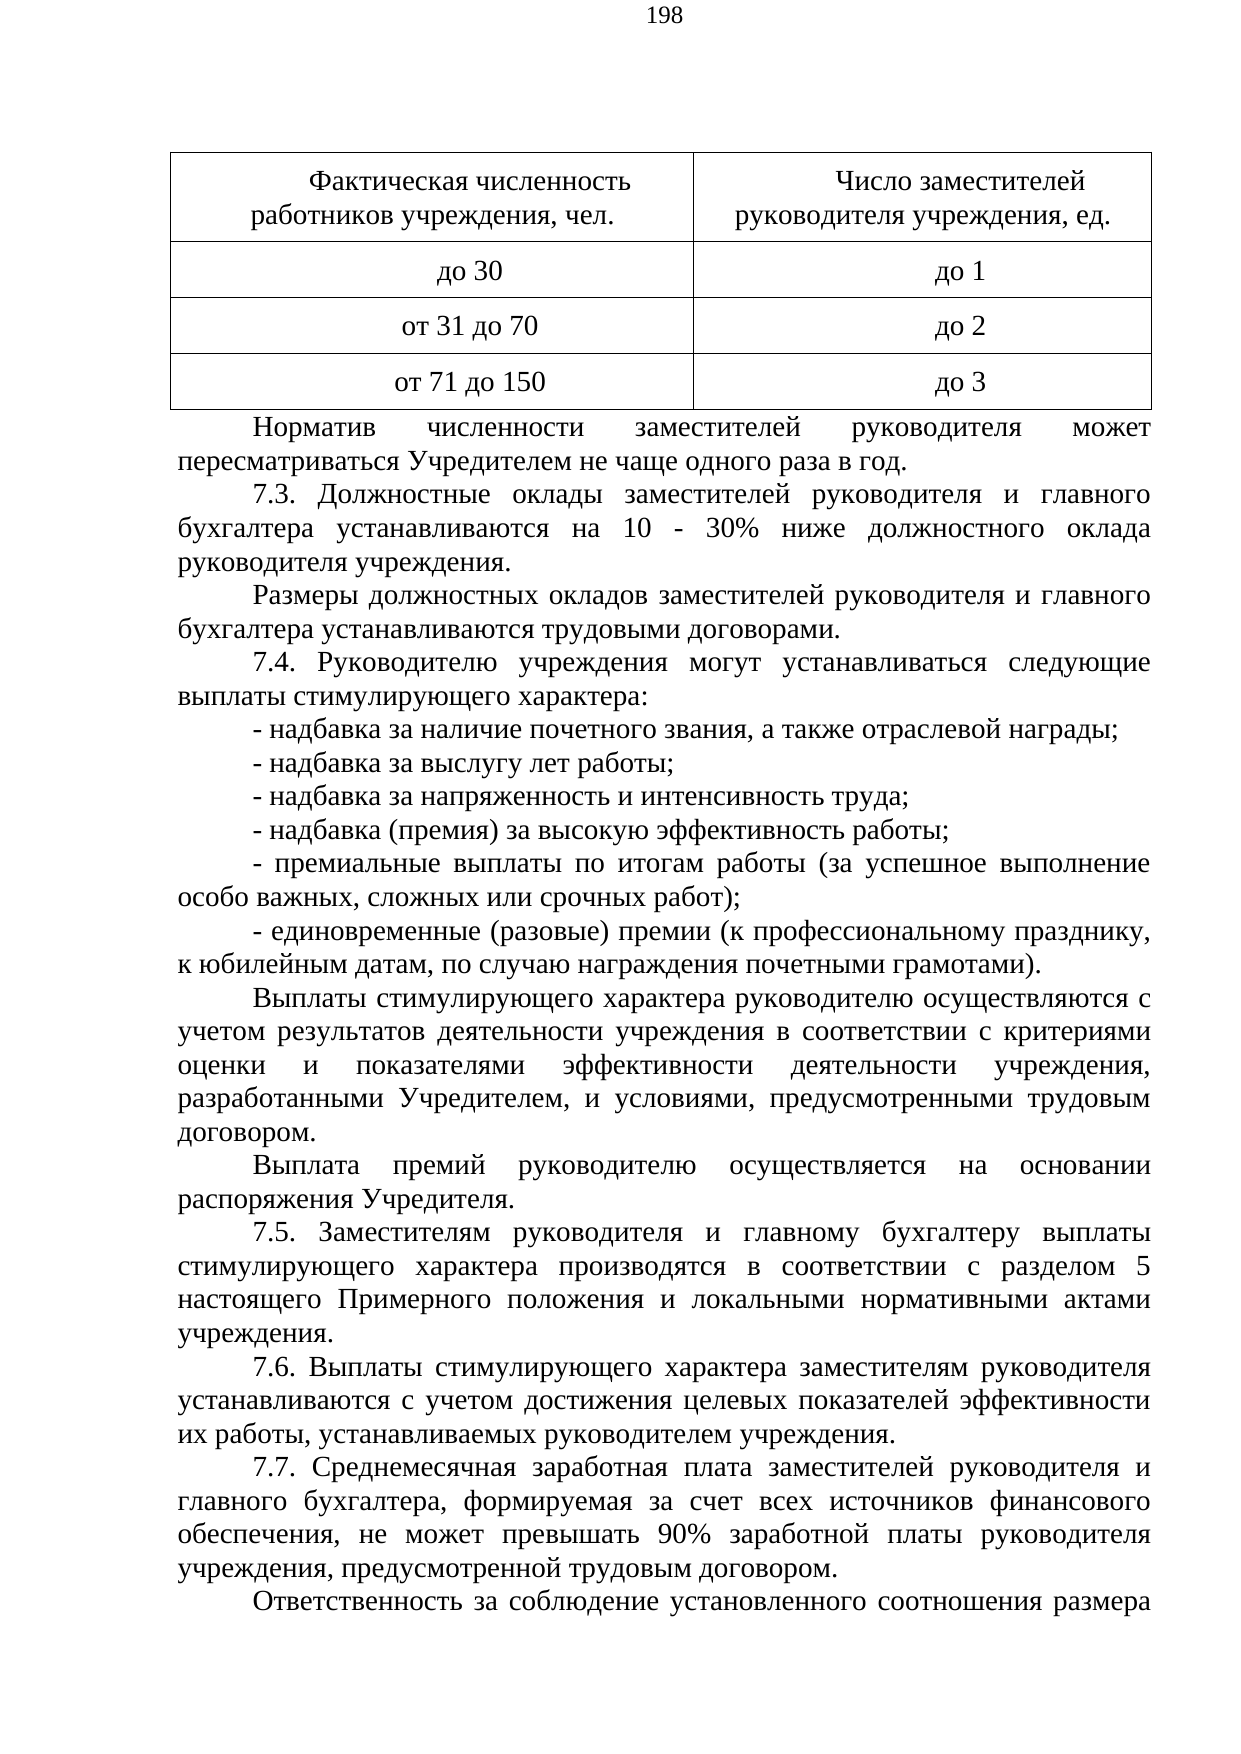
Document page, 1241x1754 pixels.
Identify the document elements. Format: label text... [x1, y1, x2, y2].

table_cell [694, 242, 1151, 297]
text - единовременные (разовые) премии (к профессиональному празднику, к юбилейным датам, по случаю награждения почетными грамотами). [177, 913, 1152, 980]
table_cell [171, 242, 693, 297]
text Выплаты стимулирующего характера руководителю осуществляются с учетом результатов деятельности учреждения в соответствии с критериями оценки и показателями эффективности деятельности учреждения, разработанными Учредителем, и условиями, предусмотренными трудовым договором. [177, 980, 1152, 1147]
text - надбавка (премия) за высокую эффективность работы; [177, 812, 1152, 846]
text Размеры должностных окладов заместителей руководителя и главного бухгалтера устанавливаются трудовыми договорами. [177, 577, 1152, 644]
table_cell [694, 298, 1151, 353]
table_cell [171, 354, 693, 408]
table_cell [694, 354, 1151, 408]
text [177, 1583, 1152, 1617]
text 7.6. Выплаты стимулирующего характера заместителям руководителя устанавливаются с учетом достижения целевых показателей эффективности их работы, устанавливаемых руководителем учреждения. [177, 1349, 1152, 1449]
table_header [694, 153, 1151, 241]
text - премиальные выплаты по итогам работы (за успешное выполнение особо важных, сложных или срочных работ); [177, 846, 1152, 913]
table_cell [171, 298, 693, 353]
text 7.4. Руководителю учреждения могут устанавливаться следующие выплаты стимулирующего характера: [177, 644, 1152, 711]
text Норматив численности заместителей руководителя может пересматриваться Учредителем не чаще одного раза в год. [177, 410, 1152, 477]
text Выплата премий руководителю осуществляется на основании распоряжения Учредителя. [177, 1147, 1152, 1214]
text 7.5. Заместителям руководителя и главному бухгалтеру выплаты стимулирующего характера производятся в соответствии с разделом 5 настоящего Примерного положения и локальными нормативными актами учреждения. [177, 1214, 1152, 1349]
text - надбавка за напряженность и интенсивность труда; [177, 778, 1152, 812]
text 7.7. Среднемесячная заработная плата заместителей руководителя и главного бухгалтера, формируемая за счет всех источников финансового обеспечения, не может превышать 90% заработной платы руководителя учреждения, предусмотренной трудовым договором. [177, 1449, 1152, 1583]
text 7.3. Должностные оклады заместителей руководителя и главного бухгалтера устанавливаются на 10 - 30% ниже должностного оклада руководителя учреждения. [177, 477, 1152, 577]
text - надбавка за выслугу лет работы; [177, 745, 1152, 778]
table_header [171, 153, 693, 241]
text - надбавка за наличие почетного звания, а также отраслевой награды; [177, 711, 1152, 745]
